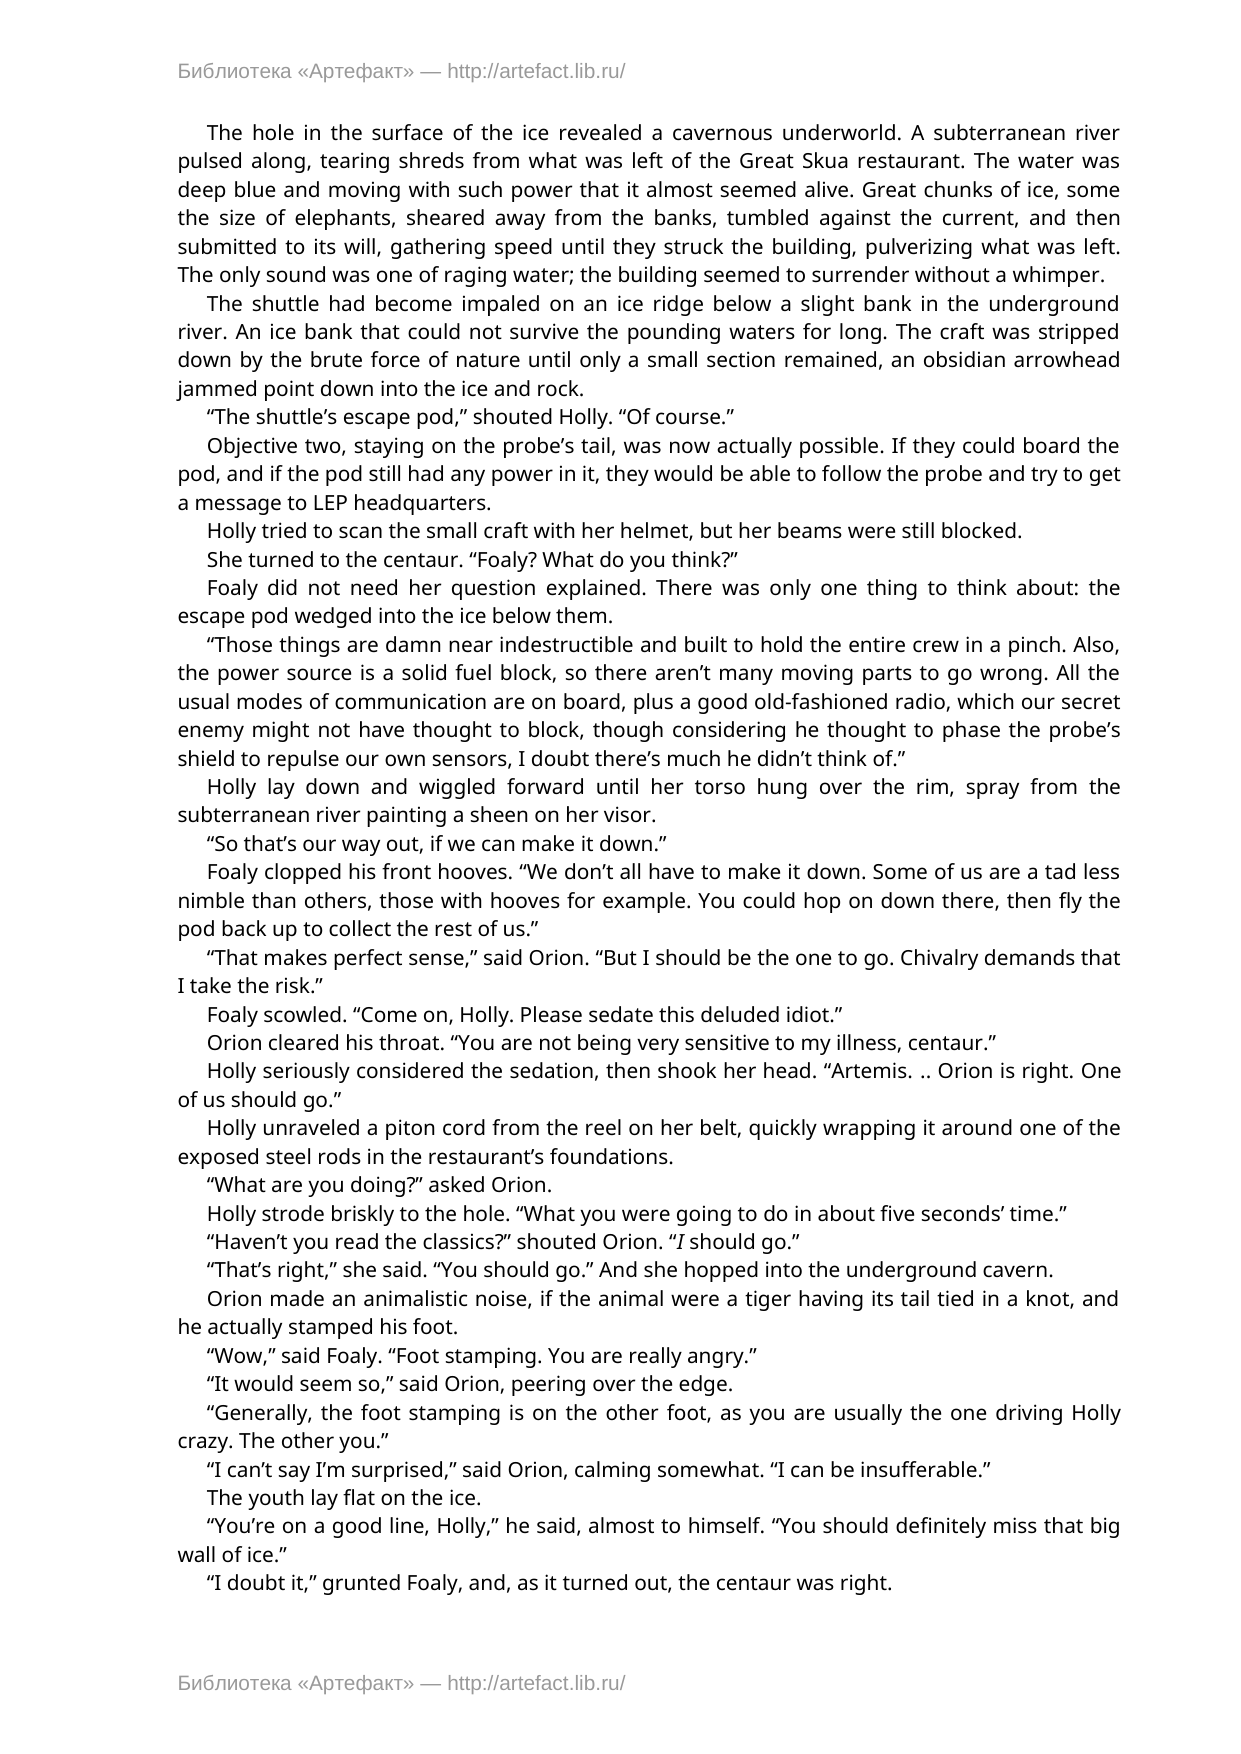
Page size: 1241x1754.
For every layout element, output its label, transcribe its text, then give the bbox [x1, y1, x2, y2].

text Orion made an animalistic noise, if the animal were a tiger having its tail tied in a knot, and he actually stamped his foot. [177, 1284, 1122, 1341]
text “Generally, the foot stamping is on the other foot, as you are usually the one driving Holly crazy. The other you.” [177, 1398, 1122, 1455]
text The shuttle had become impaled on an ice ridge below a slight bank in the underground river. An ice bank that could not survive the pounding waters for long. The craft was stripped down by the brute force of nature until only a small section remained, an obsidian arrowhead jammed point down into the ice and rock. [177, 289, 1122, 402]
text “Those things are damn near indestructible and built to hold the entire crew in a pinch. Also, the power source is a solid fuel block, so there aren’t many moving parts to go wrong. All the usual modes of communication are on board, plus a good old-fashioned radio, which our secret enemy might not have thought to block, though considering he thought to phase the probe’s shield to repulse our own sensors, I doubt there’s much he didn’t think of.” [177, 630, 1122, 772]
text Holly seriously considered the sedation, then shook her head. “Artemis. .. Orion is right. One of us should go.” [177, 1057, 1122, 1113]
text She turned to the centaur. “Foaly? What do you think?” [177, 545, 1122, 573]
text “It would seem so,” said Orion, peering over the edge. [177, 1369, 1122, 1398]
text “Wow,” said Foaly. “Foot stamping. You are really angry.” [177, 1341, 1122, 1369]
text Orion cleared his throat. “You are not being very sensitive to my illness, centaur.” [177, 1028, 1122, 1057]
text The hole in the surface of the ice revealed a cavernous underworld. A subterranean river pulsed along, tearing shreds from what was left of the Great Skua restaurant. The water was deep blue and moving with such power that it almost seemed alive. Great chunks of ice, some the size of elephants, sheared away from the banks, tumbled against the current, and then submitted to its will, gathering speed until they struck the building, pulverizing what was left. The only sound was one of raging water; the building seemed to surrender without a whimper. [177, 118, 1122, 289]
text Foaly clopped his front hooves. “We don’t all have to make it down. Some of us are a tad less nimble than others, those with hooves for example. You could hop on down there, then fly the pod back up to collect the rest of us.” [177, 857, 1122, 943]
text “That makes perfect sense,” said Orion. “But I should be the one to go. Chivalry demands that I take the risk.” [177, 943, 1122, 1000]
text “Haven’t you read the classics?” shouted Orion. “I should go.” [177, 1227, 1122, 1256]
text Objective two, staying on the probe’s tail, was now actually possible. If they could board the pod, and if the pod still had any power in it, they would be able to follow the probe and try to get a message to LEP headquarters. [177, 431, 1122, 516]
text The youth lay flat on the ice. [177, 1483, 1122, 1512]
text “So that’s our way out, if we can make it down.” [177, 829, 1122, 857]
text “You’re on a good line, Holly,” he said, almost to himself. “You should definitely miss that big wall of ice.” [177, 1512, 1122, 1568]
text Foaly did not need her question explained. There was only one thing to think about: the escape pod wedged into the ice below them. [177, 573, 1122, 630]
text Holly lay down and wiggled forward until her torso hung over the rim, spray from the subterranean river painting a sheen on her visor. [177, 772, 1122, 829]
text Foaly scowled. “Come on, Holly. Please sedate this deluded idiot.” [177, 1000, 1122, 1028]
text “I doubt it,” grunted Foaly, and, as it turned out, the centaur was right. [177, 1568, 1122, 1597]
text “The shuttle’s escape pod,” shouted Holly. “Of course.” [177, 402, 1122, 431]
text Holly unraveled a piton cord from the reel on her belt, quickly wrapping it around one of the exposed steel rods in the restaurant’s foundations. [177, 1113, 1122, 1170]
text Holly strode briskly to the hole. “What you were going to do in about five seconds’ time.” [177, 1199, 1122, 1227]
text “I can’t say I’m surprised,” said Orion, calming somewhat. “I can be insufferable.” [177, 1455, 1122, 1483]
text “That’s right,” she said. “You should go.” And she hopped into the underground cavern. [177, 1256, 1122, 1284]
text Holly tried to scan the small craft with her helmet, but her beams were still blocked. [177, 516, 1122, 545]
text “What are you doing?” asked Orion. [177, 1170, 1122, 1199]
